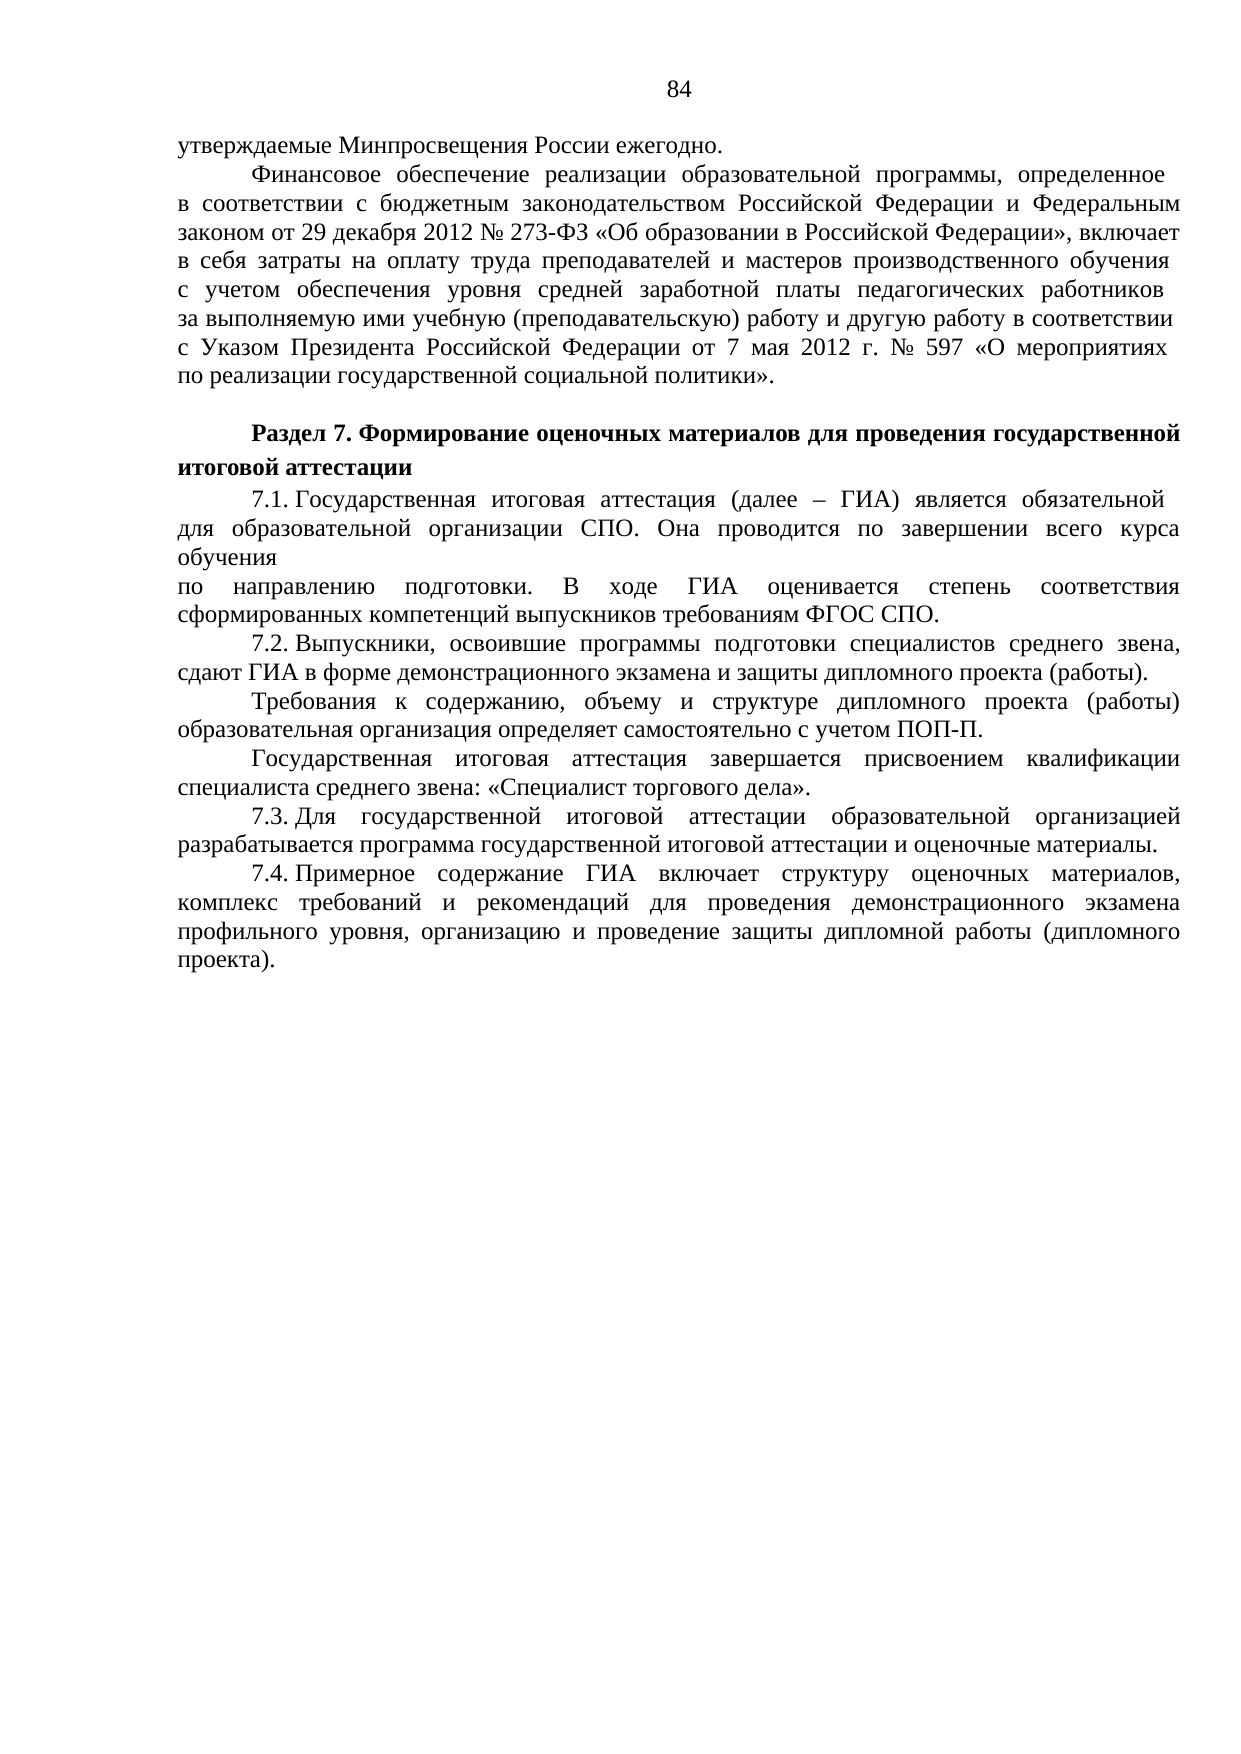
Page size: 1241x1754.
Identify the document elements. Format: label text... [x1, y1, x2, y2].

text Требования к содержанию, объему и структуре дипломного проекта (работы) образовательная организация определяет самостоятельно с учетом ПОП-П. [177, 686, 1181, 743]
text 7.3. Для государственной итоговой аттестации образовательной организацией разрабатывается программа государственной итоговой аттестации и оценочные материалы. [177, 801, 1181, 858]
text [177, 131, 1181, 159]
subtitle Раздел 7. Формирование оценочных материалов для проведения государственной итоговой аттестации [177, 418, 1181, 480]
text Финансовое обеспечение реализации образовательной программы, определенное в соответствии с бюджетным законодательством Российской Федерации и Федеральным законом от 29 декабря 2012 № 273-ФЗ «Об образовании в Российской Федерации», включает в себя затраты на оплату труда преподавателей и мастеров производственного обучения с учетом обеспечения уровня средней заработной платы педагогических работников за выполняемую ими учебную (преподавательскую) работу и другую работу в соответствии с Указом Президента Российской Федерации от 7 мая 2012 г. № 597 «О мероприятиях по реализации государственной социальной политики». [177, 159, 1181, 389]
text 7.1. Государственная итоговая аттестация (далее – ГИА) является обязательной для образовательной организации СПО. Она проводится по завершении всего курса обучения по направлению подготовки. В ходе ГИА оценивается степень соответствия сформированных компетенций выпускников требованиям ФГОС СПО. [177, 484, 1181, 628]
text 7.2. Выпускники, освоившие программы подготовки специалистов среднего звена, сдают ГИА в форме демонстрационного экзамена и защиты дипломного проекта (работы). [177, 628, 1181, 686]
text 7.4. Примерное содержание ГИА включает структуру оценочных материалов, комплекс требований и рекомендаций для проведения демонстрационного экзамена профильного уровня, организацию и проведение защиты дипломной работы (дипломного проекта). [177, 858, 1181, 973]
text Государственная итоговая аттестация завершается присвоением квалификации специалиста среднего звена: «Специалист торгового дела». [177, 743, 1181, 801]
